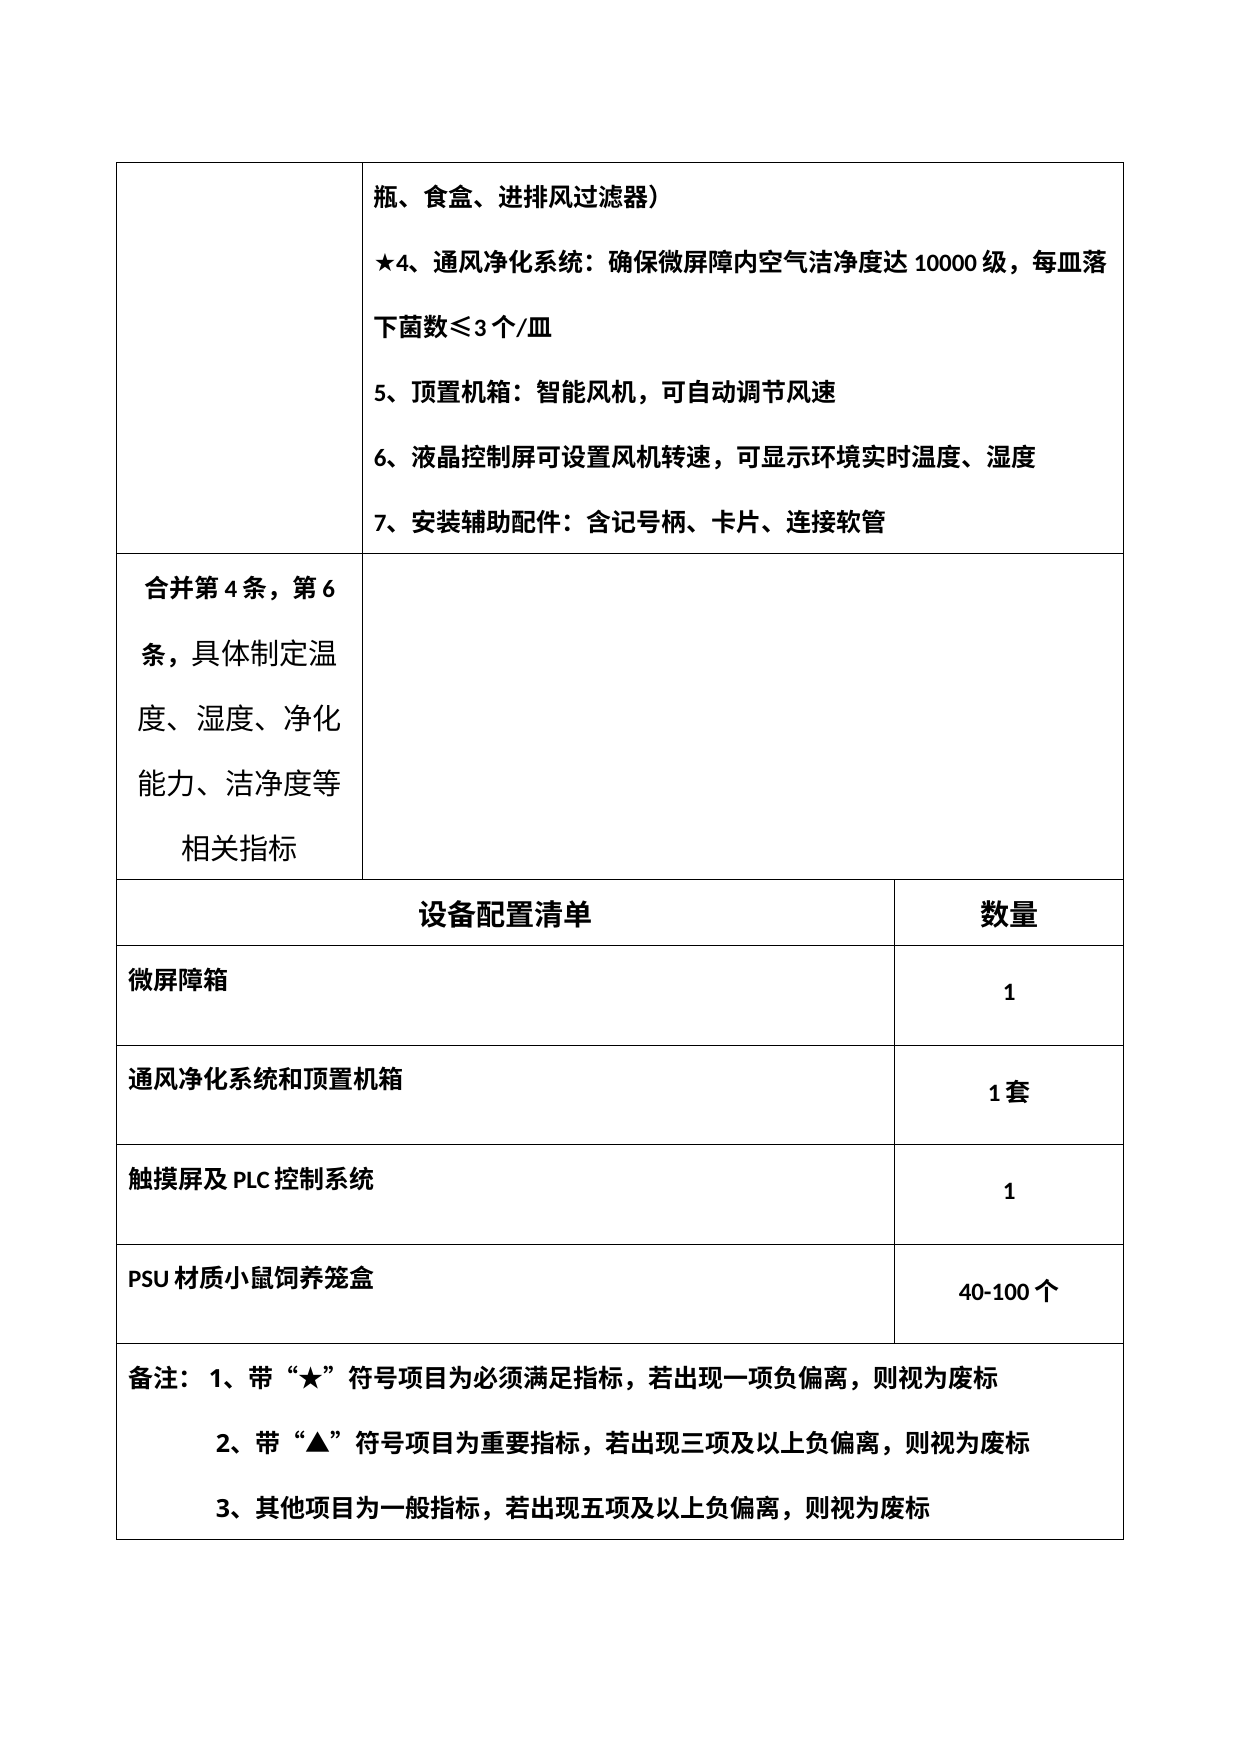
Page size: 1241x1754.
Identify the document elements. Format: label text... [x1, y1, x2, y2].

table_cell 1套 [895, 1046, 1123, 1144]
table_cell PSU材质小鼠饲养笼盒 [117, 1245, 894, 1343]
table_cell 数量 [895, 880, 1123, 945]
table_cell 合并第4条，第6条，具体制定温度、湿度、净化能力、洁净度等相关指标 [117, 554, 362, 879]
table_cell 备注： 1、带“★”符号项目为必须满足指标，若出现一项负偏离，则视为废标 2、带“▲”符号项目为重要指标，若出现三项及以上负偏离，则视为废标 3、其他项目为一般指标，若出现五项及以上负偏离，则视为废标 [117, 1344, 1123, 1539]
table_cell 1 [895, 946, 1123, 1044]
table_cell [363, 163, 1123, 553]
table_cell 触摸屏及PLC控制系统 [117, 1145, 894, 1243]
table_cell 1 [895, 1145, 1123, 1243]
table_cell 微屏障箱 [117, 946, 894, 1044]
table_cell [363, 554, 1123, 879]
table_cell 通风净化系统和顶置机箱 [117, 1046, 894, 1144]
table_cell 设备配置清单 [117, 880, 894, 945]
table_cell 40-100个 [895, 1245, 1123, 1343]
